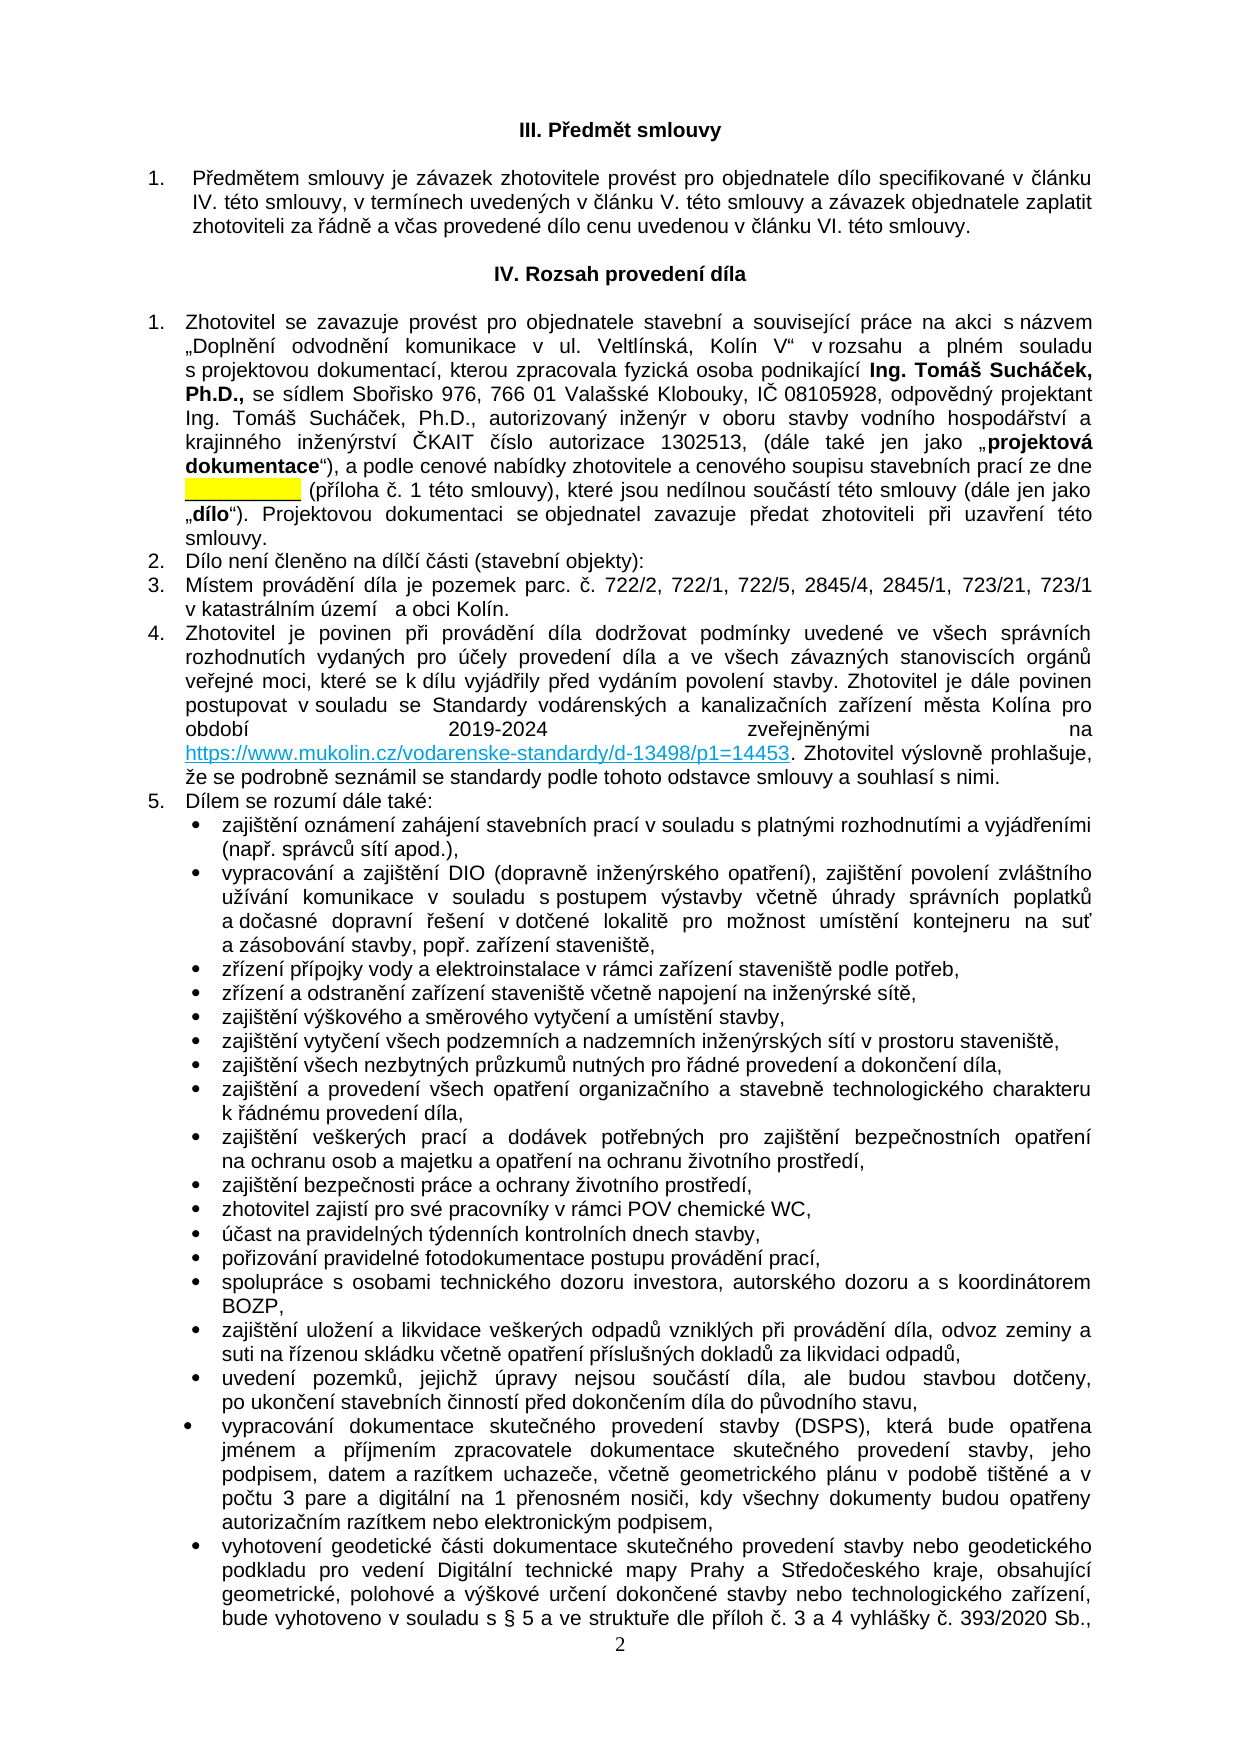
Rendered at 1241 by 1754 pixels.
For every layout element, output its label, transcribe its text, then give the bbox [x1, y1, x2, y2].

list zřízení a odstranění zařízení staveniště včetně napojení na inženýrské sítě, [192, 981, 1092, 1005]
text III. Předmět smlouvy [148, 118, 1092, 142]
list Dílem se rozumí dále také: [148, 789, 1092, 813]
list Místem provádění díla je pozemek parc. č. 722/2, 722/1, 722/5, 2845/4, 2845/1, 723/21, 723/1 v katastrálním území a obci Kolín. [148, 573, 1092, 621]
list pořizování pravidelné fotodokumentace postupu provádění prací, [192, 1245, 1092, 1269]
list spolupráce s osobami technického dozoru investora, autorského dozoru a s koordinátorem BOZP, [192, 1269, 1092, 1317]
list zřízení přípojky vody a elektroinstalace v rámci zařízení staveniště podle potřeb, [192, 957, 1092, 981]
list zajištění a provedení všech opatření organizačního a stavebně technologického charakteru k řádnému provedení díla, [192, 1077, 1092, 1125]
list zajištění všech nezbytných průzkumů nutných pro řádné provedení a dokončení díla, [192, 1053, 1092, 1077]
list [192, 1533, 1092, 1629]
list vypracování a zajištění DIO (dopravně inženýrského opatření), zajištění povolení zvláštního užívání komunikace v souladu s postupem výstavby včetně úhrady správních poplatků a dočasné dopravní řešení v dotčené lokalitě pro možnost umístění kontejneru na suť a zásobování stavby, popř. zařízení staveniště, [192, 861, 1092, 957]
list vypracování dokumentace skutečného provedení stavby (DSPS), která bude opatřena jménem a příjmením zpracovatele dokumentace skutečného provedení stavby, jeho podpisem, datem a razítkem uchazeče, včetně geometrického plánu v podobě tištěné a v počtu 3 pare a digitální na 1 přenosném nosiči, kdy všechny dokumenty budou opatřeny autorizačním razítkem nebo elektronickým podpisem, [184, 1413, 1092, 1533]
list zajištění veškerých prací a dodávek potřebných pro zajištění bezpečnostních opatření na ochranu osob a majetku a opatření na ochranu životního prostředí, [192, 1125, 1092, 1173]
list účast na pravidelných týdenních kontrolních dnech stavby, [192, 1221, 1092, 1245]
list Předmětem smlouvy je závazek zhotovitele provést pro objednatele dílo specifikované v článku IV. této smlouvy, v termínech uvedených v článku V. této smlouvy a závazek objednatele zaplatit zhotoviteli za řádně a včas provedené dílo cenu uvedenou v článku VI. této smlouvy. [148, 166, 1092, 238]
text IV. Rozsah provedení díla [148, 262, 1092, 286]
list Zhotovitel je povinen při provádění díla dodržovat podmínky uvedené ve všech správních rozhodnutích vydaných pro účely provedení díla a ve všech závazných stanoviscích orgánů veřejné moci, které se k dílu vyjádřily před vydáním povolení stavby. Zhotovitel je dále povinen postupovat v souladu se Standardy vodárenských a kanalizačních zařízení města Kolína pro období 2019-2024 zveřejněnými na https://www.mukolin.cz/vodarenske-standardy/d-13498/p1=14453. Zhotovitel výslovně prohlašuje, že se podrobně seznámil se standardy podle tohoto odstavce smlouvy a souhlasí s nimi. [148, 621, 1092, 789]
list zajištění oznámení zahájení stavebních prací v souladu s platnými rozhodnutími a vyjádřeními (např. správců sítí apod.), [192, 813, 1092, 861]
list zajištění vytyčení všech podzemních a nadzemních inženýrských sítí v prostoru staveniště, [192, 1029, 1092, 1053]
list zajištění výškového a směrového vytyčení a umístění stavby, [192, 1005, 1092, 1029]
list zajištění bezpečnosti práce a ochrany životního prostředí, [192, 1173, 1092, 1197]
list uvedení pozemků, jejichž úpravy nejsou součástí díla, ale budou stavbou dotčeny, po ukončení stavebních činností před dokončením díla do původního stavu, [192, 1366, 1092, 1413]
list zhotovitel zajistí pro své pracovníky v rámci POV chemické WC, [192, 1197, 1092, 1221]
list Zhotovitel se zavazuje provést pro objednatele stavební a související práce na akci s názvem „Doplnění odvodnění komunikace v ul. Veltlínská, Kolín V“ v rozsahu a plném souladu s projektovou dokumentací, kterou zpracovala fyzická osoba podnikající Ing. Tomáš Sucháček, Ph.D., se sídlem Sbořisko 976, 766 01 Valašské Klobouky, IČ 08105928, odpovědný projektant Ing. Tomáš Sucháček, Ph.D., autorizovaný inženýr v oboru stavby vodního hospodářství a krajinného inženýrství ČKAIT číslo autorizace 1302513, (dále také jen jako „projektová dokumentace“), a podle cenové nabídky zhotovitele a cenového soupisu stavebních prací ze dne __________ (příloha č. 1 této smlouvy), které jsou nedílnou součástí této smlouvy (dále jen jako „dílo“). Projektovou dokumentaci se objednatel zavazuje předat zhotoviteli při uzavření této smlouvy. [148, 310, 1092, 549]
list zajištění uložení a likvidace veškerých odpadů vzniklých při provádění díla, odvoz zeminy a suti na řízenou skládku včetně opatření příslušných dokladů za likvidaci odpadů, [192, 1317, 1092, 1366]
list Dílo není členěno na dílčí části (stavební objekty): [148, 549, 1092, 573]
